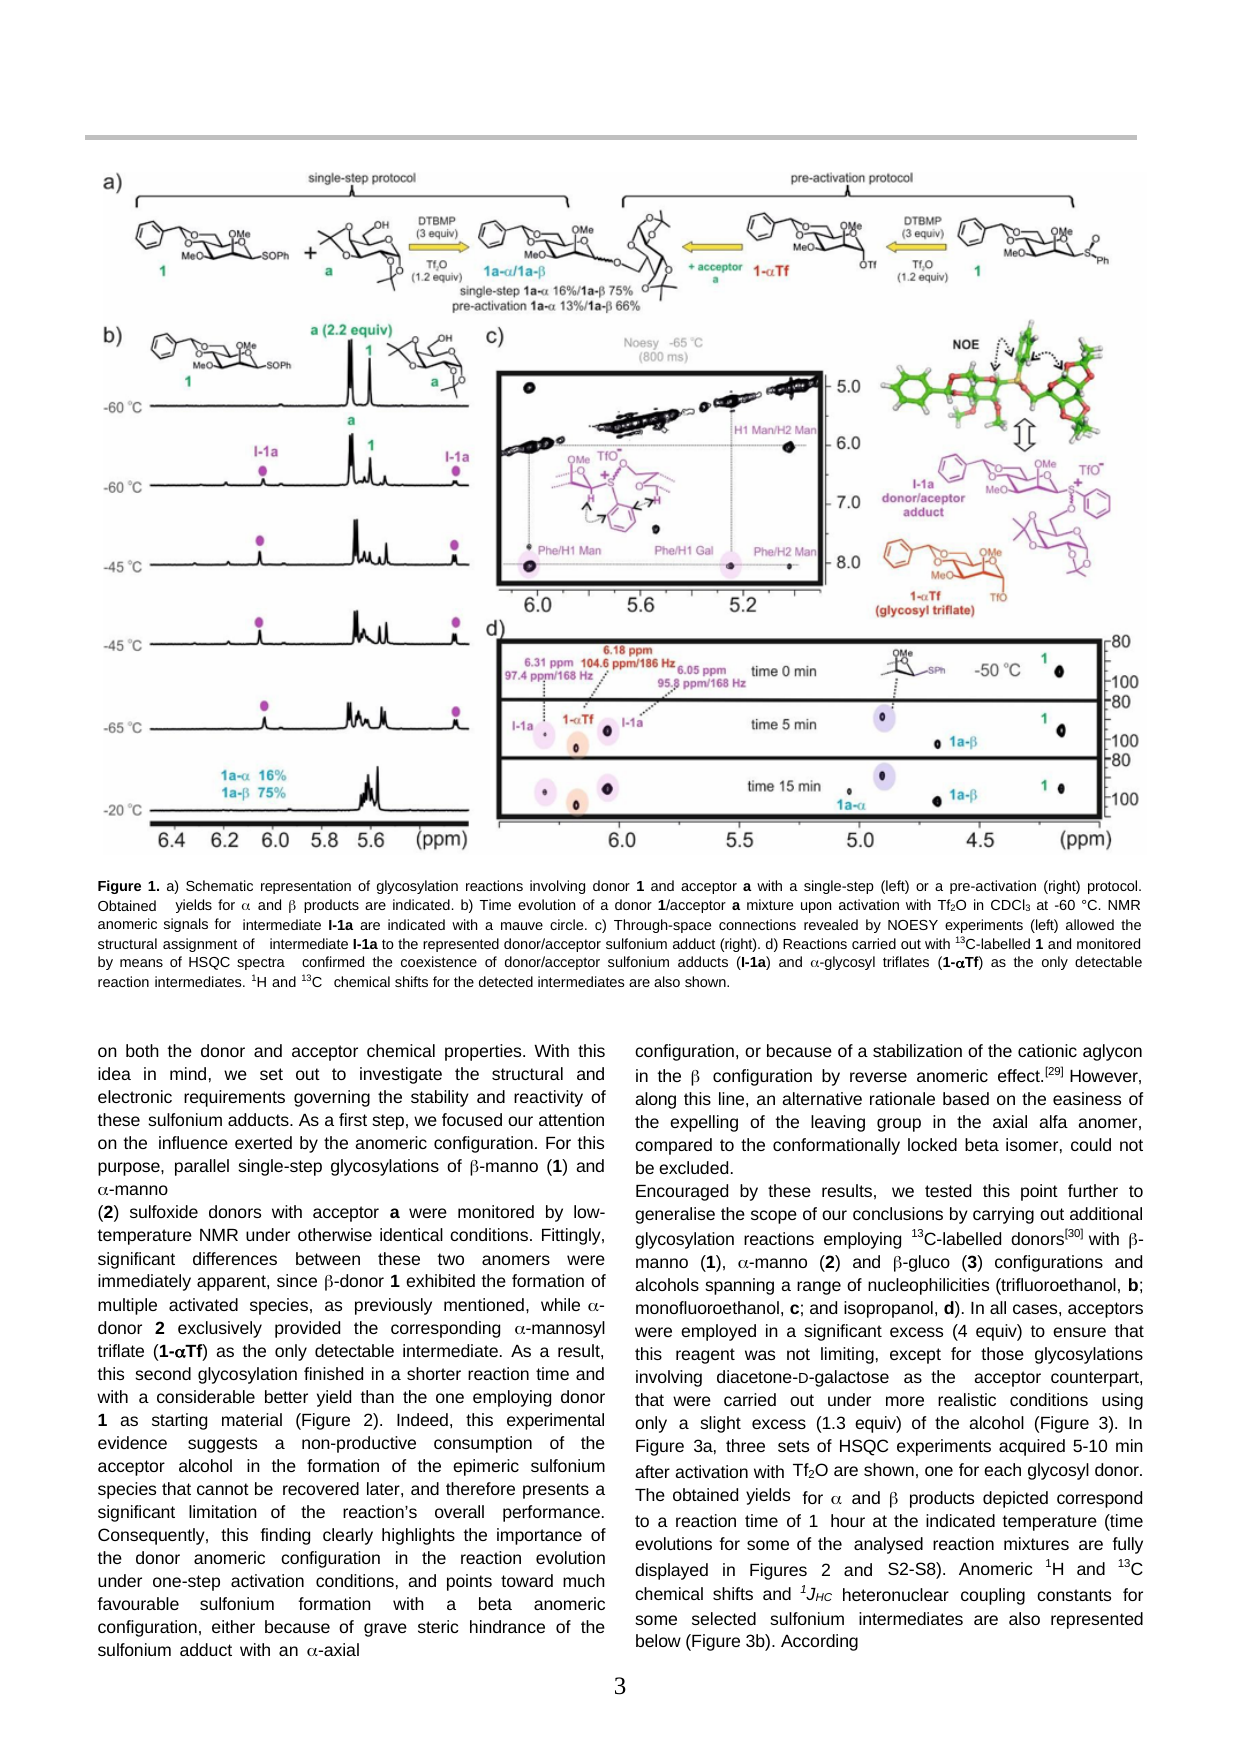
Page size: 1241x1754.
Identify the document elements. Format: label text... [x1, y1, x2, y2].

text Figure 1. a) Schematic representation of glycosylation reactions involving donor 1 and acceptor a with a single-step (left) or a pre-activation (right) protocol. Obtained yields for and products are indicated. b) Time evolution of a donor 1/acceptor a mixture upon activation with Tf2O in CDCl3 at -60 °C. NMR anomeric signals for intermediate I-1a are indicated with a mauve circle. c) Through-space connections revealed by NOESY experiments (left) allowed the structural assignment of intermediate I-1a to the represented donor/acceptor sulfonium adduct (right). d) Reactions carried out with 13C-labelled 1 and monitored by means of HSQC spectra confirmed the coexistence of donor/acceptor sulfonium adducts (I-1a) and -glycosyl triflates (1-Tf) as the only detectable reaction intermediates. 1H and 13C chemical shifts for the detected intermediates are also shown. [97, 878, 1143, 990]
text on both the donor and acceptor chemical properties. With this idea in mind, we set out to investigate the structural and electronic requirements governing the stability and reactivity of these sulfonium adducts. As a first step, we focused our attention on the influence exerted by the anomeric configuration. For this purpose, parallel single-step glycosylations of -manno (1) and -manno [97, 1041, 606, 1199]
text 3 [85, 1671, 626, 1700]
text configuration, or because of a stabilization of the cationic aglycon in the configuration by reverse anomeric effect.[29] However, along this line, an alternative rationale based on the easiness of the expelling of the leaving group in the axial alfa anomer, compared to the conformationally locked beta isomer, could not be excluded. [635, 1041, 1143, 1178]
text (2) sulfoxide donors with acceptor a were monitored by low- temperature NMR under otherwise identical conditions. Fittingly, significant differences between these two anomers were immediately apparent, since -donor 1 exhibited the formation of multiple activated species, as previously mentioned, while - donor 2 exclusively provided the corresponding -mannosyl triflate (1-Tf) as the only detectable intermediate. As a result, this second glycosylation finished in a shorter reaction time and with a considerable better yield than the one employing donor 1 as starting material (Figure 2). Indeed, this experimental evidence suggests a non-productive consumption of the acceptor alcohol in the formation of the epimeric sulfonium species that cannot be recovered later, and therefore presents a significant limitation of the reaction’s overall performance. Consequently, this finding clearly highlights the importance of the donor anomeric configuration in the reaction evolution under one-step activation conditions, and points toward much favourable sulfonium formation with a beta anomeric configuration, either because of grave steric hindrance of the sulfonium adduct with an -axial [97, 1202, 606, 1661]
text Encouraged by these results, we tested this point further to generalise the scope of our conclusions by carrying out additional glycosylation reactions employing 13C-labelled donors[30] with - manno (1), -manno (2) and -gluco (3) configurations and alcohols spanning a range of nucleophilicities (trifluoroethanol, b; monofluoroethanol, c; and isopropanol, d). In all cases, acceptors were employed in a significant excess (4 equiv) to ensure that this reagent was not limiting, except for those glycosylations involving diacetone-D-galactose as the acceptor counterpart, that were carried out under more realistic conditions using only a slight excess (1.3 equiv) of the alcohol (Figure 3). In Figure 3a, three sets of HSQC experiments acquired 5-10 min after activation with Tf2O are shown, one for each glycosyl donor. The obtained yields for and products depicted correspond to a reaction time of 1 hour at the indicated temperature (time evolutions for some of the analysed reaction mixtures are fully displayed in Figures 2 and S2-S8). Anomeric 1H and 13C chemical shifts and 1JHC heteronuclear coupling constants for some selected sulfonium intermediates are also represented below (Figure 3b). According [635, 1181, 1144, 1652]
picture [85, 161, 1156, 855]
